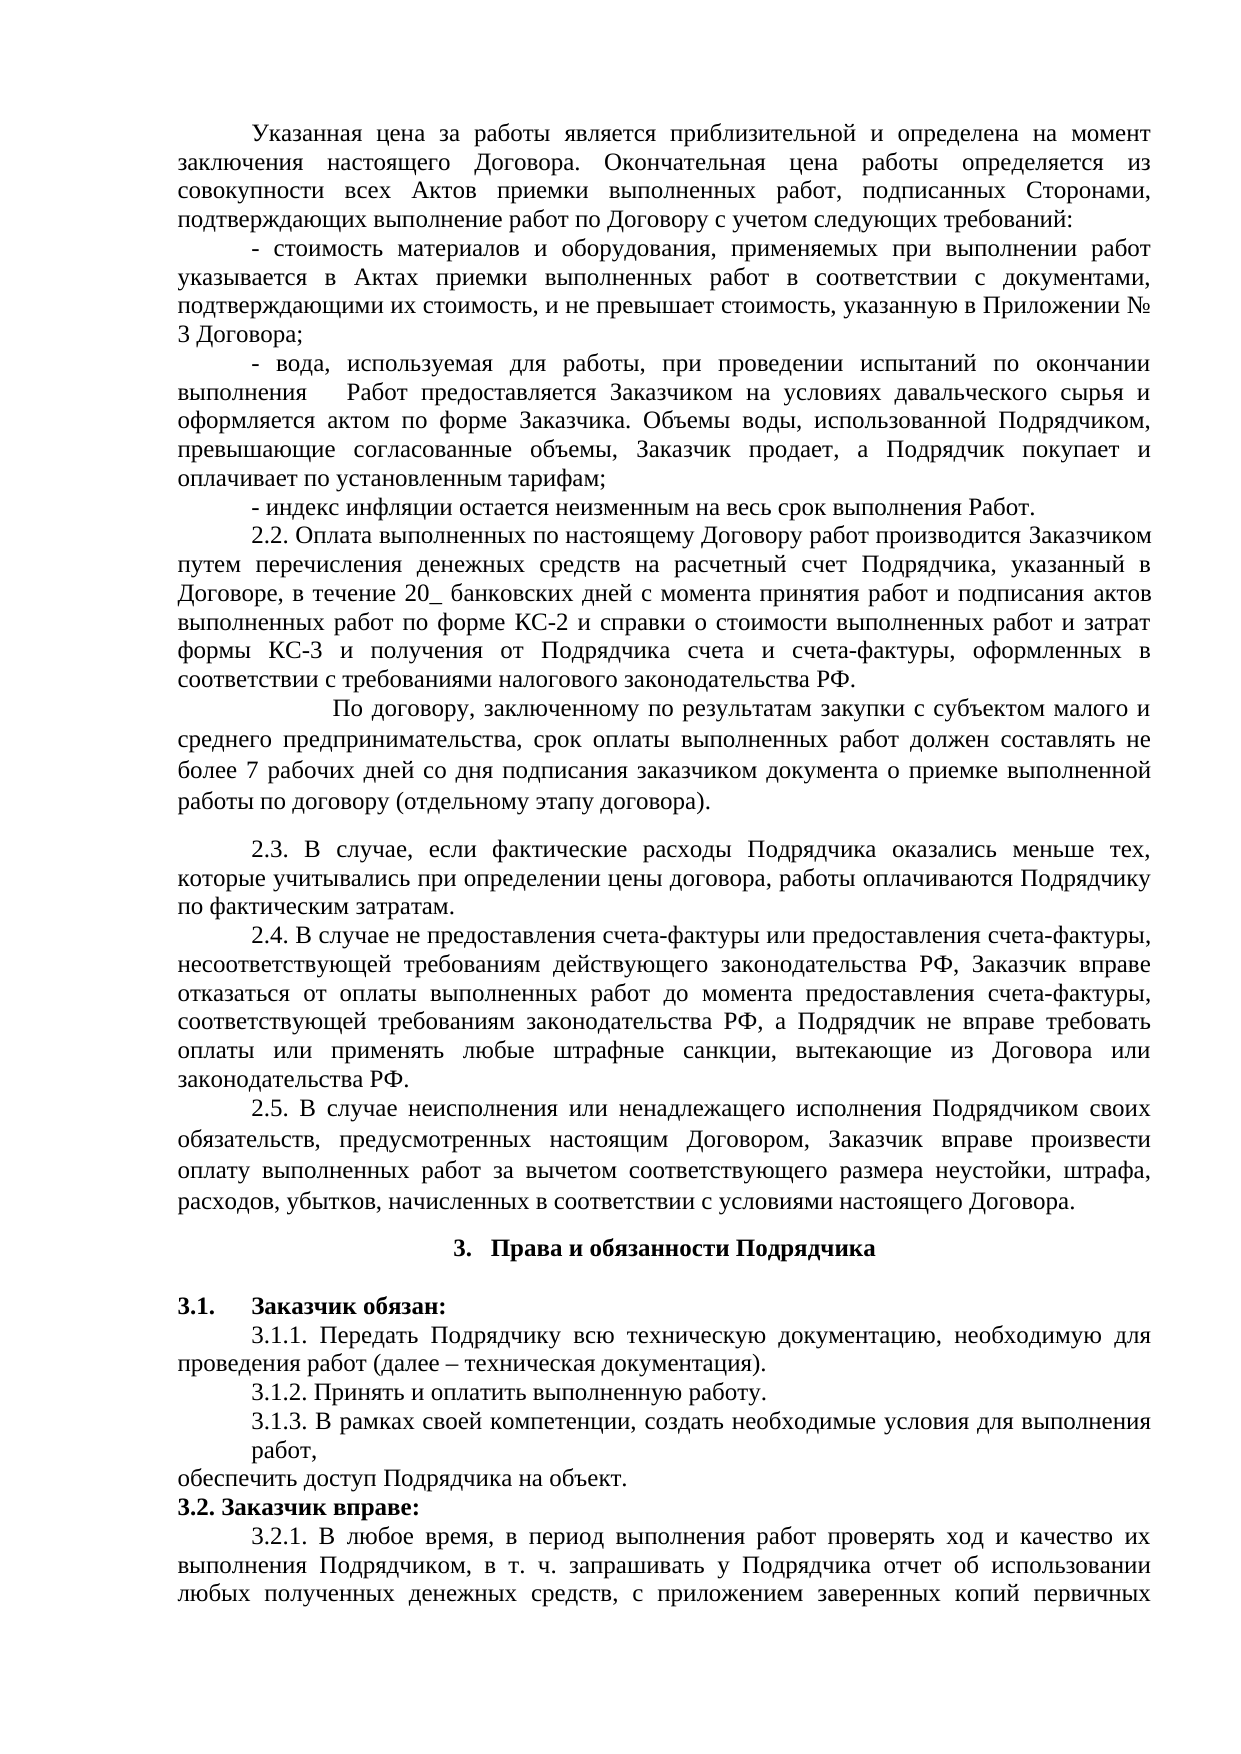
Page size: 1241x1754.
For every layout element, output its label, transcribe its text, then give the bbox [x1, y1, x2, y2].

text 3.1.3. В рамках своей компетенции, создать необходимые условия для выполнения работ, [251, 1406, 1152, 1463]
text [177, 1521, 1152, 1607]
text - индекс инфляции остается неизменным на весь срок выполнения Работ. [177, 492, 1152, 521]
text 2.3. В случае, если фактические расходы Подрядчика оказались меньше тех, которые учитывались при определении цены договора, работы оплачиваются Подрядчику по фактическим затратам. [177, 834, 1152, 920]
text Указанная цена за работы является приблизительной и определена на момент заключения настоящего Договора. Окончательная цена работы определяется из совокупности всех Актов приемки выполненных работ, подписанных Сторонами, подтверждающих выполнение работ по Договору с учетом следующих требований: [177, 118, 1152, 233]
text 2.5. В случае неисполнения или ненадлежащего исполнения Подрядчиком своих обязательств, предусмотренных настоящим Договором, Заказчик вправе произвести оплату выполненных работ за вычетом соответствующего размера неустойки, штрафа, расходов, убытков, начисленных в соответствии с условиями настоящего Договора. [177, 1093, 1152, 1214]
list Права и обязанности Подрядчика [177, 1233, 1152, 1262]
text По договору, заключенному по результатам закупки с субъектом малого и среднего предпринимательства, срок оплаты выполненных работ должен составлять не более 7 рабочих дней со дня подписания заказчиком документа о приемке выполненной работы по договору (отдельному этапу договора). [177, 693, 1152, 815]
text - стоимость материалов и оборудования, применяемых при выполнении работ указывается в Актах приемки выполненных работ в соответствии с документами, подтверждающими их стоимость, и не превышает стоимость, указанную в Приложении № 3 Договора; [177, 233, 1152, 348]
text 3.1.1. Передать Подрядчику всю техническую документацию, необходимую для проведения работ (далее – техническая документация). [177, 1320, 1152, 1377]
text обеспечить доступ Подрядчика на объект. [177, 1463, 1152, 1492]
text 2.2. Оплата выполненных по настоящему Договору работ производится Заказчиком путем перечисления денежных средств на расчетный счет Подрядчика, указанный в Договоре, в течение 20_ банковских дней с момента принятия работ и подписания актов выполненных работ по форме КС-2 и справки о стоимости выполненных работ и затрат формы КС-3 и получения от Подрядчика счета и счета-фактуры, оформленных в соответствии с требованиями налогового законодательства РФ. [177, 521, 1152, 693]
list - вода, используемая для работы, при проведении испытаний по окончании выполнения Работ предоставляется Заказчиком на условиях давальческого сырья и оформляется актом по форме Заказчика. Объемы воды, использованной Подрядчиком, превышающие согласованные объемы, Заказчик продает, а Подрядчик покупает и оплачивает по установленным тарифам; [177, 348, 1152, 492]
text 3.2. Заказчик вправе: [177, 1492, 1152, 1521]
text 2.4. В случае не предоставления счета-фактуры или предоставления счета-фактуры, несоответствующей требованиям действующего законодательства РФ, Заказчик вправе отказаться от оплаты выполненных работ до момента предоставления счета-фактуры, соответствующей требованиям законодательства РФ, а Подрядчик не вправе требовать оплаты или применять любые штрафные санкции, вытекающие из Договора или законодательства РФ. [177, 920, 1152, 1093]
text 3.1.2. Принять и оплатить выполненную работу. [177, 1377, 1152, 1406]
list Заказчик обязан: [177, 1291, 1152, 1320]
